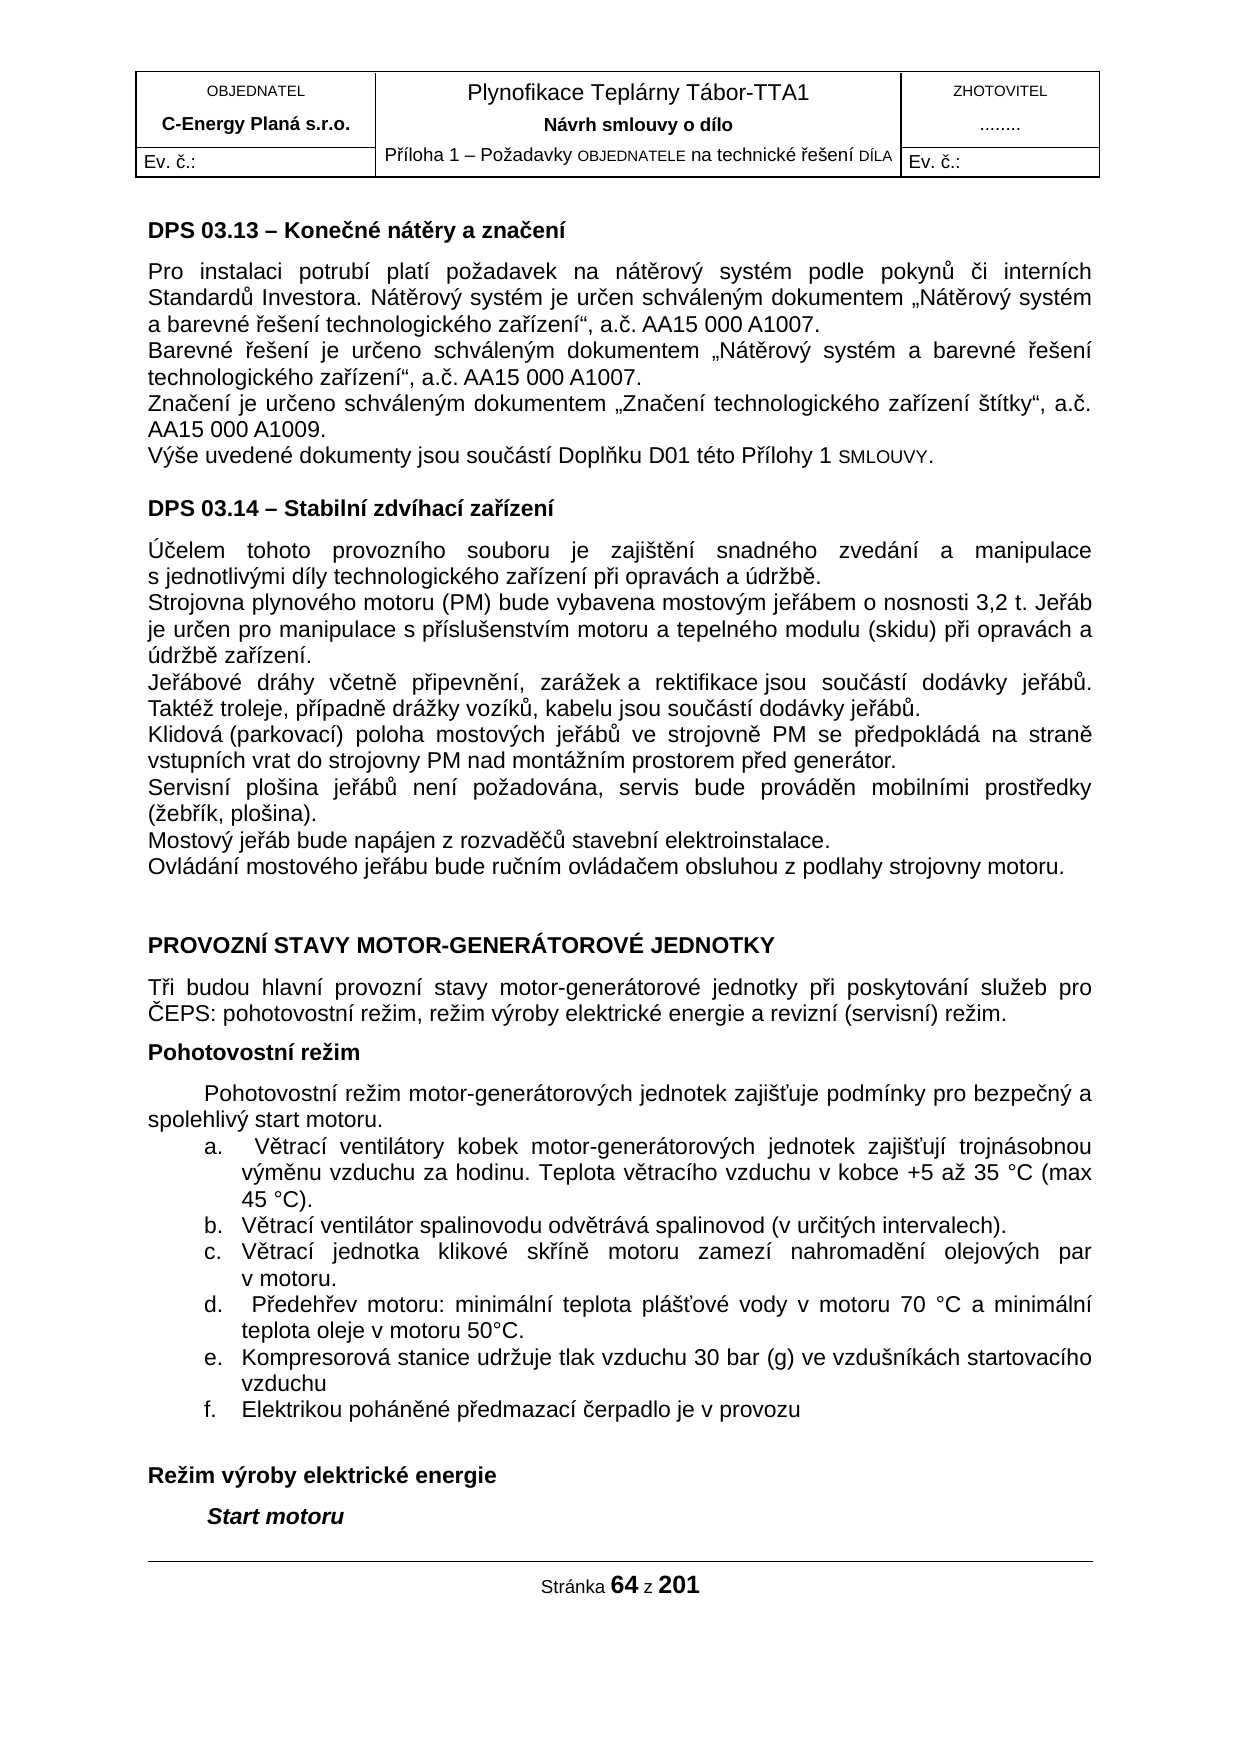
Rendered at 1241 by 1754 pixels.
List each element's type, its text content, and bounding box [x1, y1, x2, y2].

text Tři budou hlavní provozní stavy motor-generátorové jednotky při poskytování služeb pro ČEPS: pohotovostní režim, režim výroby elektrické energie a revizní (servisní) režim. [148, 973, 1093, 1026]
text Servisní plošina jeřábů není požadována, servis bude prováděn mobilními prostředky (žebřík, plošina). [148, 774, 1093, 827]
text Jeřábové dráhy včetně připevnění, zarážek a rektifikace jsou součástí dodávky jeřábů. Taktéž troleje, případně drážky vozíků, kabelu jsou součástí dodávky jeřábů. [148, 668, 1093, 721]
list Větrací ventilátor spalinovodu odvětrává spalinovod (v určitých intervalech). [204, 1212, 1093, 1238]
list Předehřev motoru: minimální teplota plášťové vody v motoru 70 °C a minimální teplota oleje v motoru . [204, 1291, 1093, 1344]
text Mostový jeřáb bude napájen z rozvaděčů stavební elektroinstalace. [148, 827, 1093, 853]
text Režim výroby elektrické energie [148, 1462, 1093, 1488]
text Barevné řešení je určeno schváleným dokumentem „Nátěrový systém a barevné řešení technologického zařízení“, a.č. AA15 000 A1007. [148, 337, 1093, 390]
list Větrací jednotka klikové skříně motoru zamezí nahromadění olejových par v motoru. [204, 1238, 1093, 1291]
text DPS 03.13 – Konečné nátěry a značení [148, 217, 1093, 243]
list Větrací ventilátory kobek motor-generátorových jednotek zajišťují trojnásobnou výměnu vzduchu za hodinu. Teplota větracího vzduchu v kobce +5 až 35 °C (max 45 °C). [204, 1133, 1093, 1212]
text Výše uvedené dokumenty jsou součástí Doplňku D01 této Přílohy 1 smlouvy. [148, 442, 1093, 469]
text DPS 03.14 – Stabilní zdvíhací zařízení [148, 495, 1093, 522]
text Ovládání mostového jeřábu bude ručním ovládačem obsluhou z podlahy strojovny motoru. [148, 853, 1093, 879]
text Strojovna plynového motoru (PM) bude vybavena mostovým jeřábem o nosnosti 3,2 t. Jeřáb je určen pro manipulace s příslušenstvím motoru a tepelného modulu (skidu) při opravách a údržbě zařízení. [148, 589, 1093, 668]
text Start motoru [207, 1503, 1093, 1529]
text Pro instalaci potrubí platí požadavek na nátěrový systém podle pokynů či interních Standardů Investora. Nátěrový systém je určen schváleným dokumentem „Nátěrový systém a barevné řešení technologického zařízení“, a.č. AA15 000 A1007. [148, 258, 1093, 337]
text PROVOZNÍ STAVY MOTOR-GENERÁTOROVÉ JEDNOTKY [148, 932, 1093, 958]
text Účelem tohoto provozního souboru je zajištění snadného zvedání a manipulace s jednotlivými díly technologického zařízení při opravách a údržbě. [148, 537, 1093, 589]
list Kompresorová stanice udržuje tlak vzduchu 30 bar (g) ve vzdušníkách startovacího vzduchu [204, 1344, 1093, 1396]
text Pohotovostní režim [148, 1039, 1093, 1065]
list Elektrikou poháněné předmazací čerpadlo je v provozu [204, 1396, 1093, 1423]
text Pohotovostní režim motor-generátorových jednotek zajišťuje podmínky pro bezpečný a spolehlivý start motoru. [148, 1080, 1093, 1133]
text Klidová (parkovací) poloha mostových jeřábů ve strojovně PM se předpokládá na straně vstupních vrat do strojovny PM nad montážním prostorem před generátor. [148, 721, 1093, 774]
text Značení je určeno schváleným dokumentem „Značení technologického zařízení štítky“, a.č. AA15 000 A1009. [148, 390, 1093, 442]
